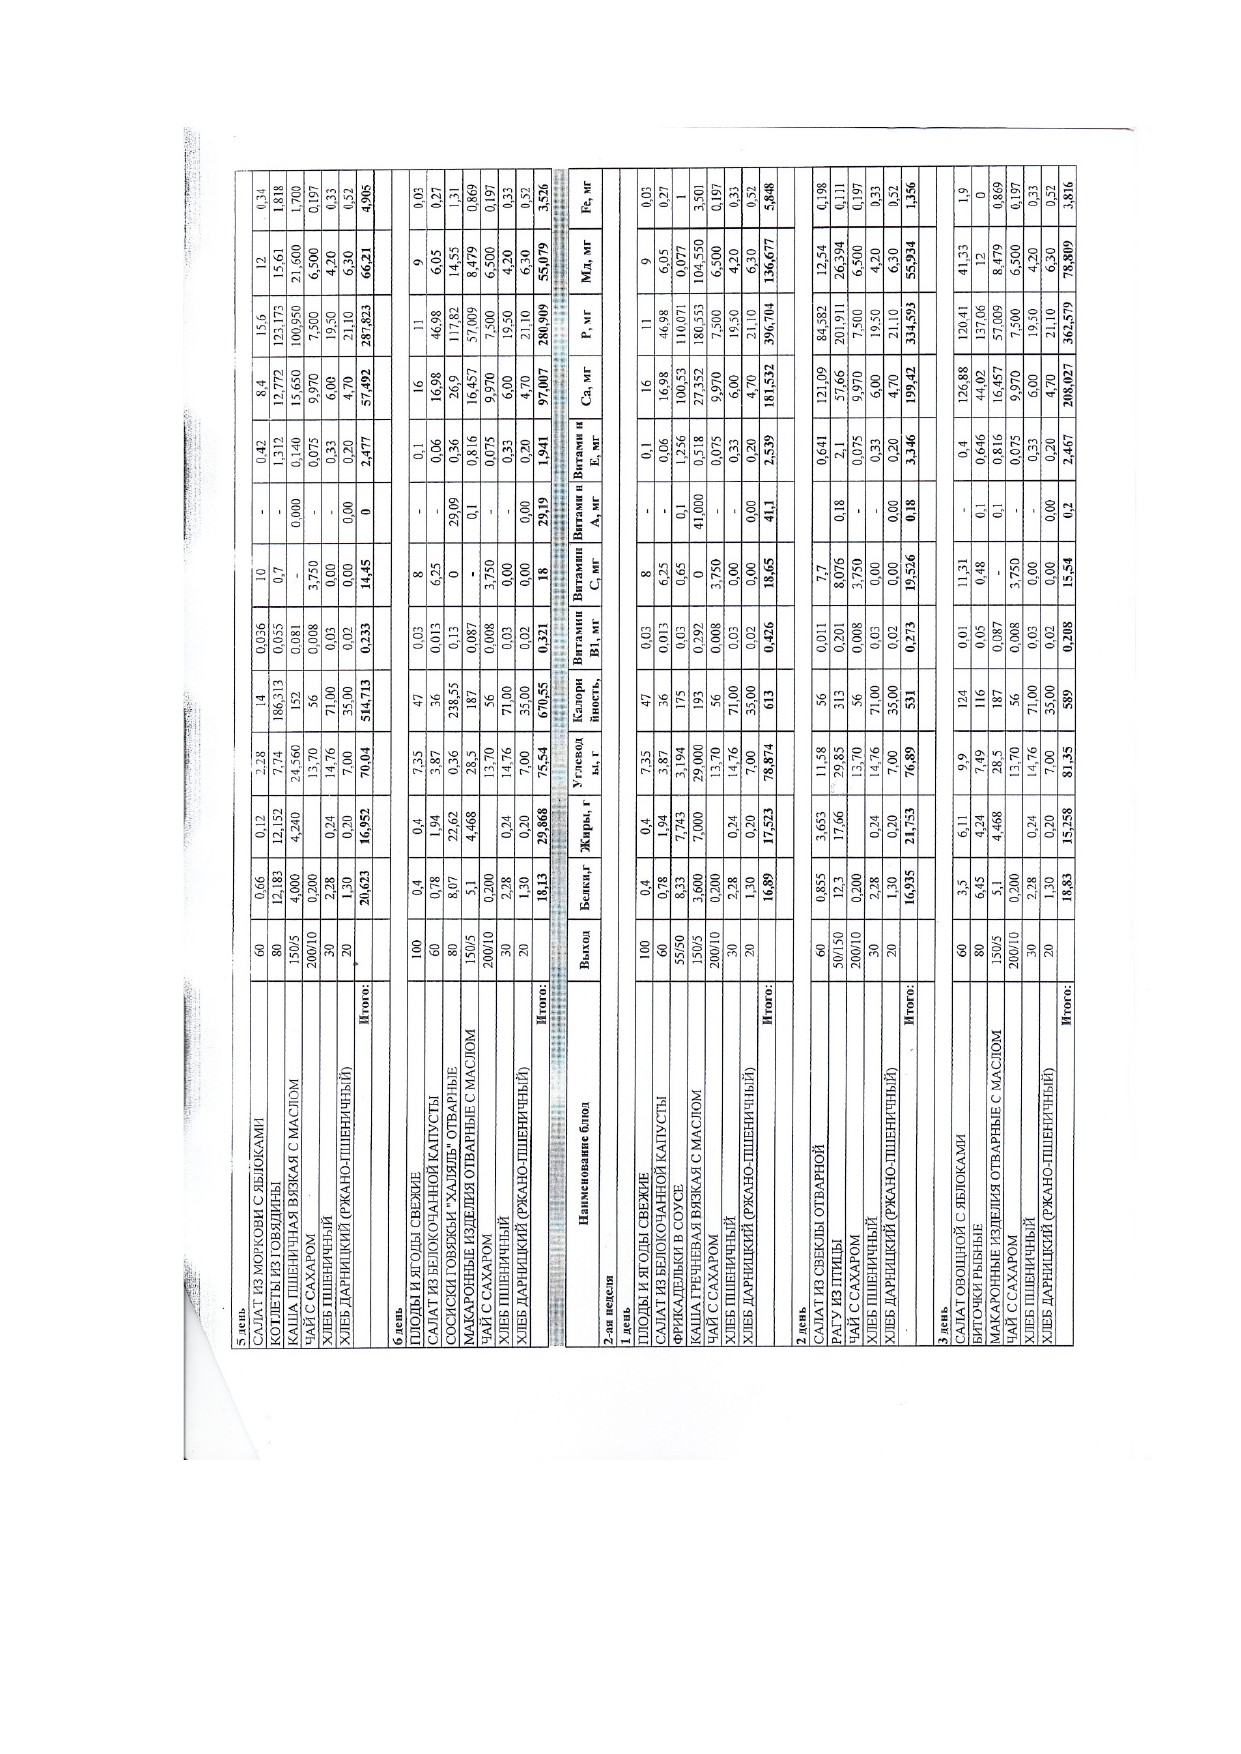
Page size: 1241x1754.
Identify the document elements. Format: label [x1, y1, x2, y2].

picture [177, 118, 1152, 1460]
